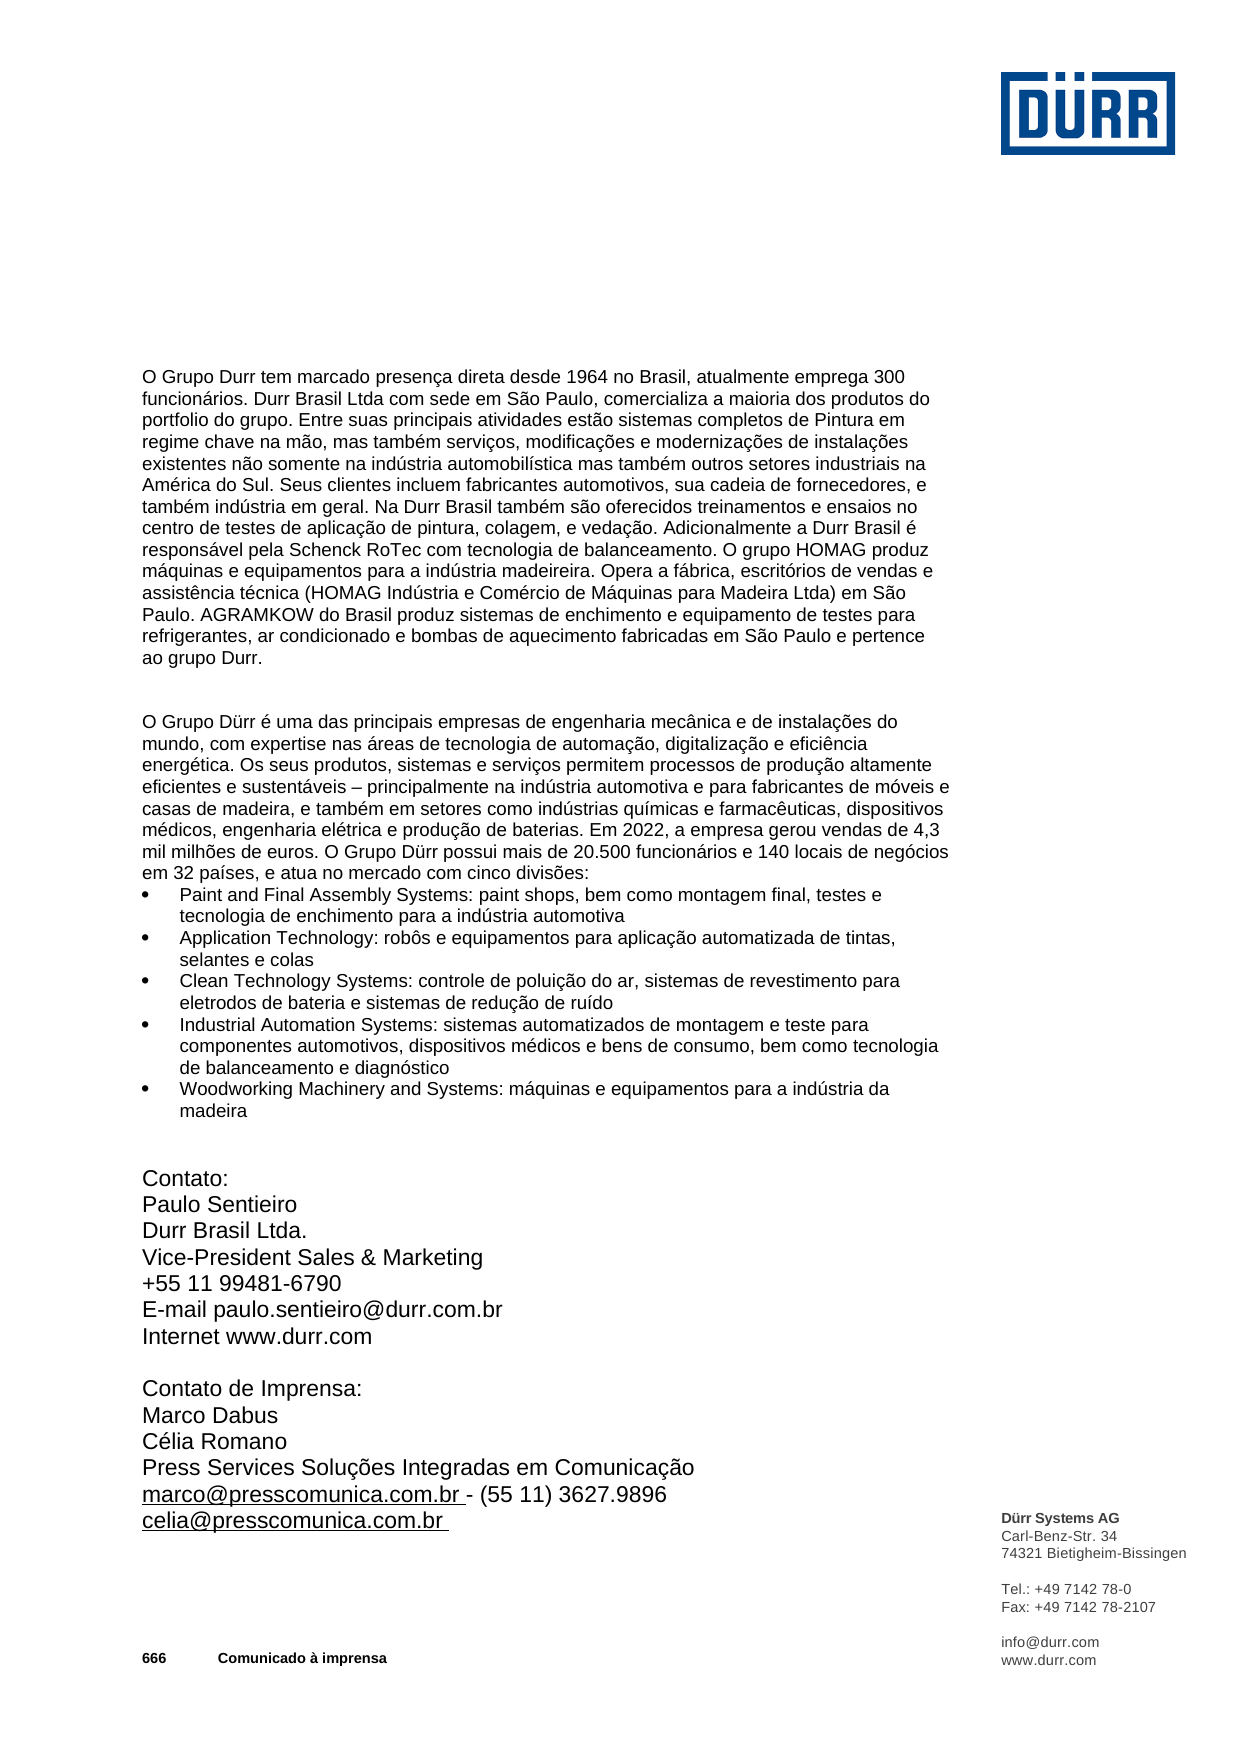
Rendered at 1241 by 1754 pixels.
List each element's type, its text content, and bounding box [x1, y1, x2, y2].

text Durr Brasil Ltda. [142, 1217, 949, 1243]
text E-mail paulo.sentieiro@durr.com.br [142, 1296, 949, 1323]
text Paulo Sentieiro [142, 1191, 949, 1217]
text O Grupo Dürr é uma das principais empresas de engenharia mecânica e de instalações do mundo, com expertise nas áreas de tecnologia de automação, digitalização e eficiência energética. Os seus produtos, sistemas e serviços permitem processos de produção altamente eficientes e sustentáveis – principalmente na indústria automotiva e para fabricantes de móveis e casas de madeira, e também em setores como indústrias químicas e farmacêuticas, dispositivos médicos, engenharia elétrica e produção de baterias. Em 2022, a empresa gerou vendas de 4,3 mil milhões de euros. O Grupo Dürr possui mais de 20.500 funcionários e 140 locais de negócios em 32 países, e atua no mercado com cinco divisões: [142, 711, 951, 884]
list Clean Technology Systems: controle de poluição do ar, sistemas de revestimento para eletrodos de bateria e sistemas de redução de ruído [142, 970, 951, 1013]
text marco@presscomunica.com.br - (55 11) 3627.9896 [142, 1481, 949, 1507]
text +55 11 99481-6790 [142, 1270, 949, 1296]
text O Grupo Durr tem marcado presença direta desde 1964 no Brasil, atualmente emprega 300 funcionários. Durr Brasil Ltda com sede em São Paulo, comercializa a maioria dos produtos do portfolio do grupo. Entre suas principais atividades estão sistemas completos de Pintura em regime chave na mão, mas também serviços, modificações e modernizações de instalações existentes não somente na indústria automobilística mas também outros setores industriais na América do Sul. Seus clientes incluem fabricantes automotivos, sua cadeia de fornecedores, e também indústria em geral. Na Durr Brasil também são oferecidos treinamentos e ensaios no centro de testes de aplicação de pintura, colagem, e vedação. Adicionalmente a Durr Brasil é responsável pela Schenck RoTec com tecnologia de balanceamento. O grupo HOMAG produz máquinas e equipamentos para a indústria madeireira. Opera a fábrica, escritórios de vendas e assistência técnica (HOMAG Indústria e Comércio de Máquinas para Madeira Ltda) em São Paulo. AGRAMKOW do Brasil produz sistemas de enchimento e equipamento de testes para refrigerantes, ar condicionado e bombas de aquecimento fabricadas em São Paulo e pertence ao grupo Durr. [142, 366, 951, 668]
text Vice-President Sales & Marketing [142, 1243, 949, 1270]
text celia@presscomunica.com.br [142, 1507, 949, 1533]
text Press Services Soluções Integradas em Comunicação [142, 1454, 949, 1481]
list Application Technology: robôs e equipamentos para aplicação automatizada de tintas, selantes e colas [142, 927, 951, 970]
text Marco Dabus [142, 1402, 949, 1428]
list Industrial Automation Systems: sistemas automatizados de montagem e teste para componentes automotivos, dispositivos médicos e bens de consumo, bem como tecnologia de balanceamento e diagnóstico [142, 1013, 951, 1078]
picture [1001, 72, 1175, 155]
text Internet www.durr.com [142, 1323, 949, 1349]
text Contato de Imprensa: [142, 1375, 949, 1402]
text Célia Romano [142, 1428, 949, 1454]
list Woodworking Machinery and Systems: máquinas e equipamentos para a indústria da madeira [142, 1078, 951, 1121]
text Contato: [142, 1164, 949, 1191]
list Paint and Final Assembly Systems: paint shops, bem como montagem final, testes e tecnologia de enchimento para a indústria automotiva [142, 884, 951, 927]
